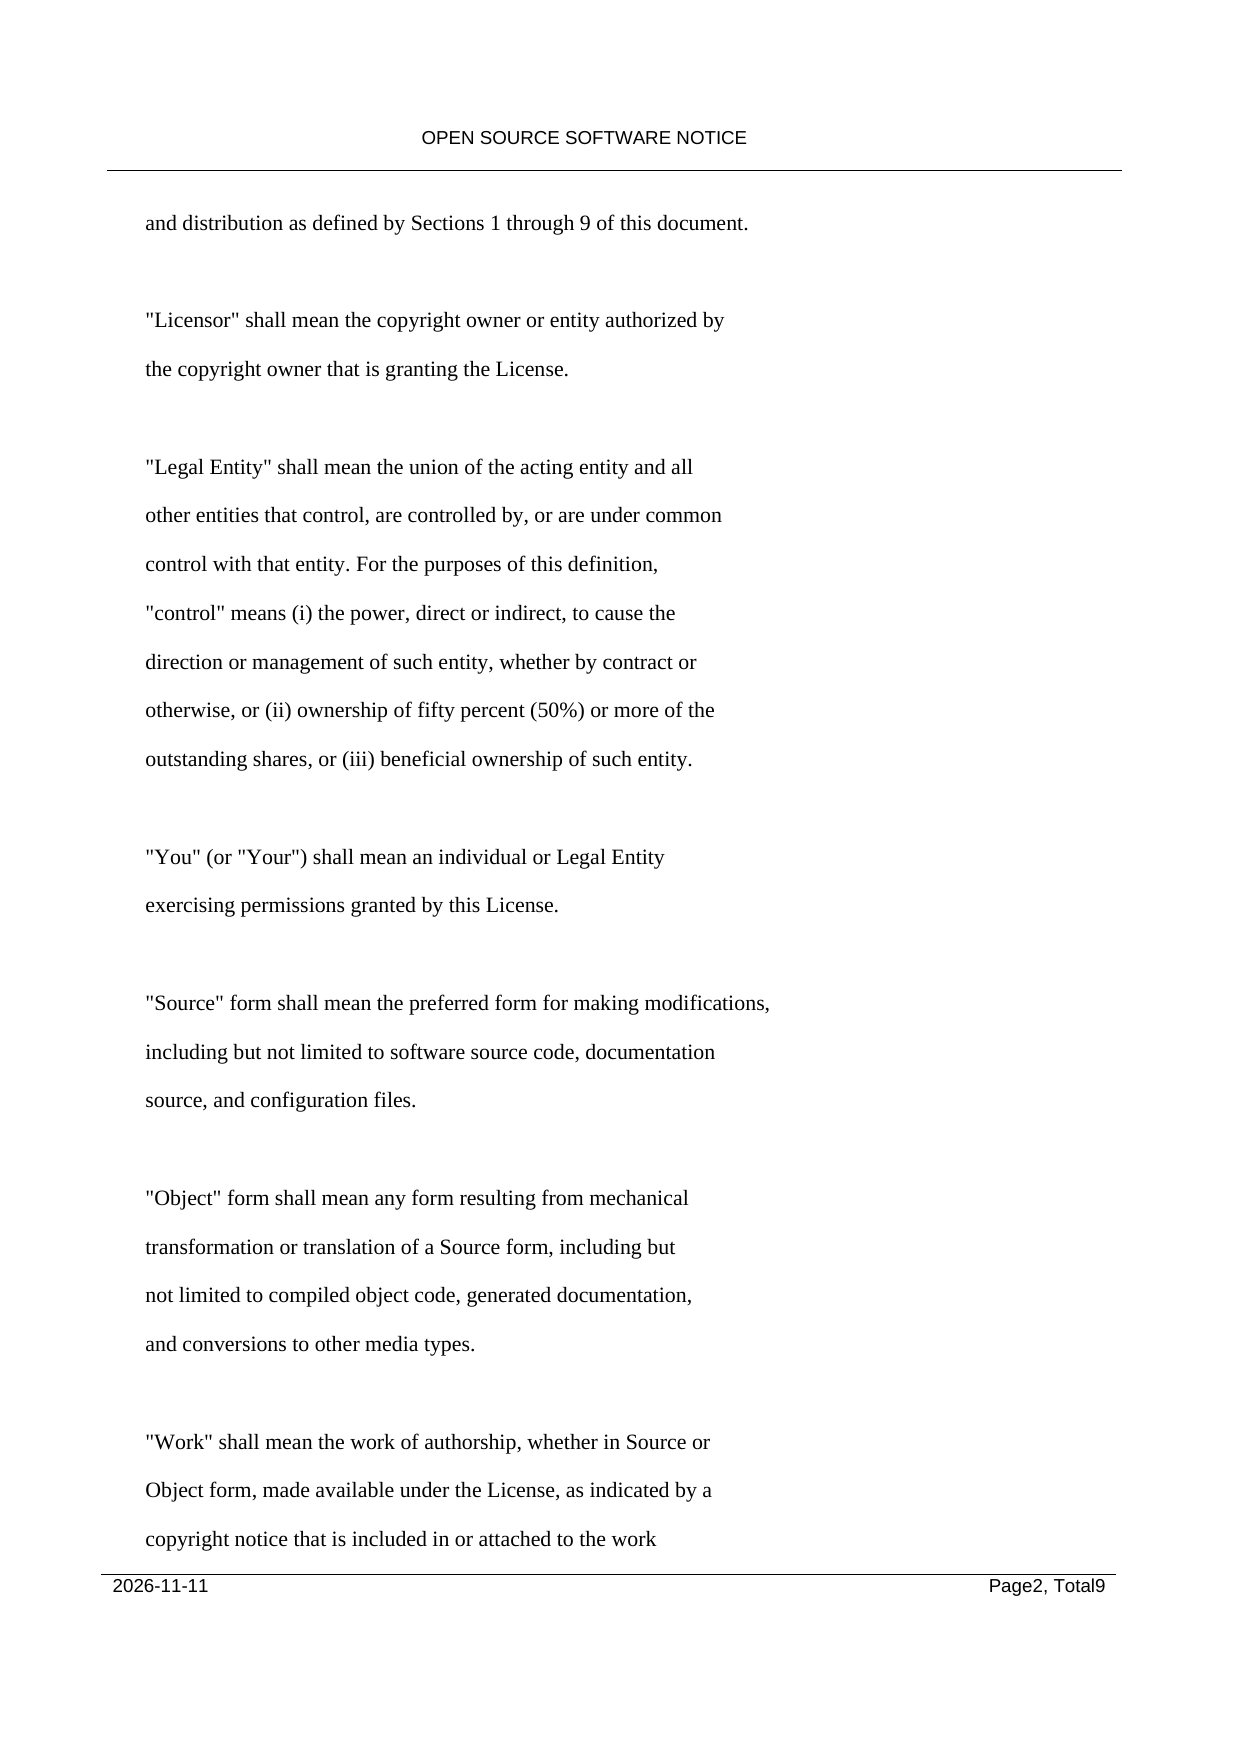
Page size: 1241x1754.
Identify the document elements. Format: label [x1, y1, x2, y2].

text [112, 206, 1128, 1555]
